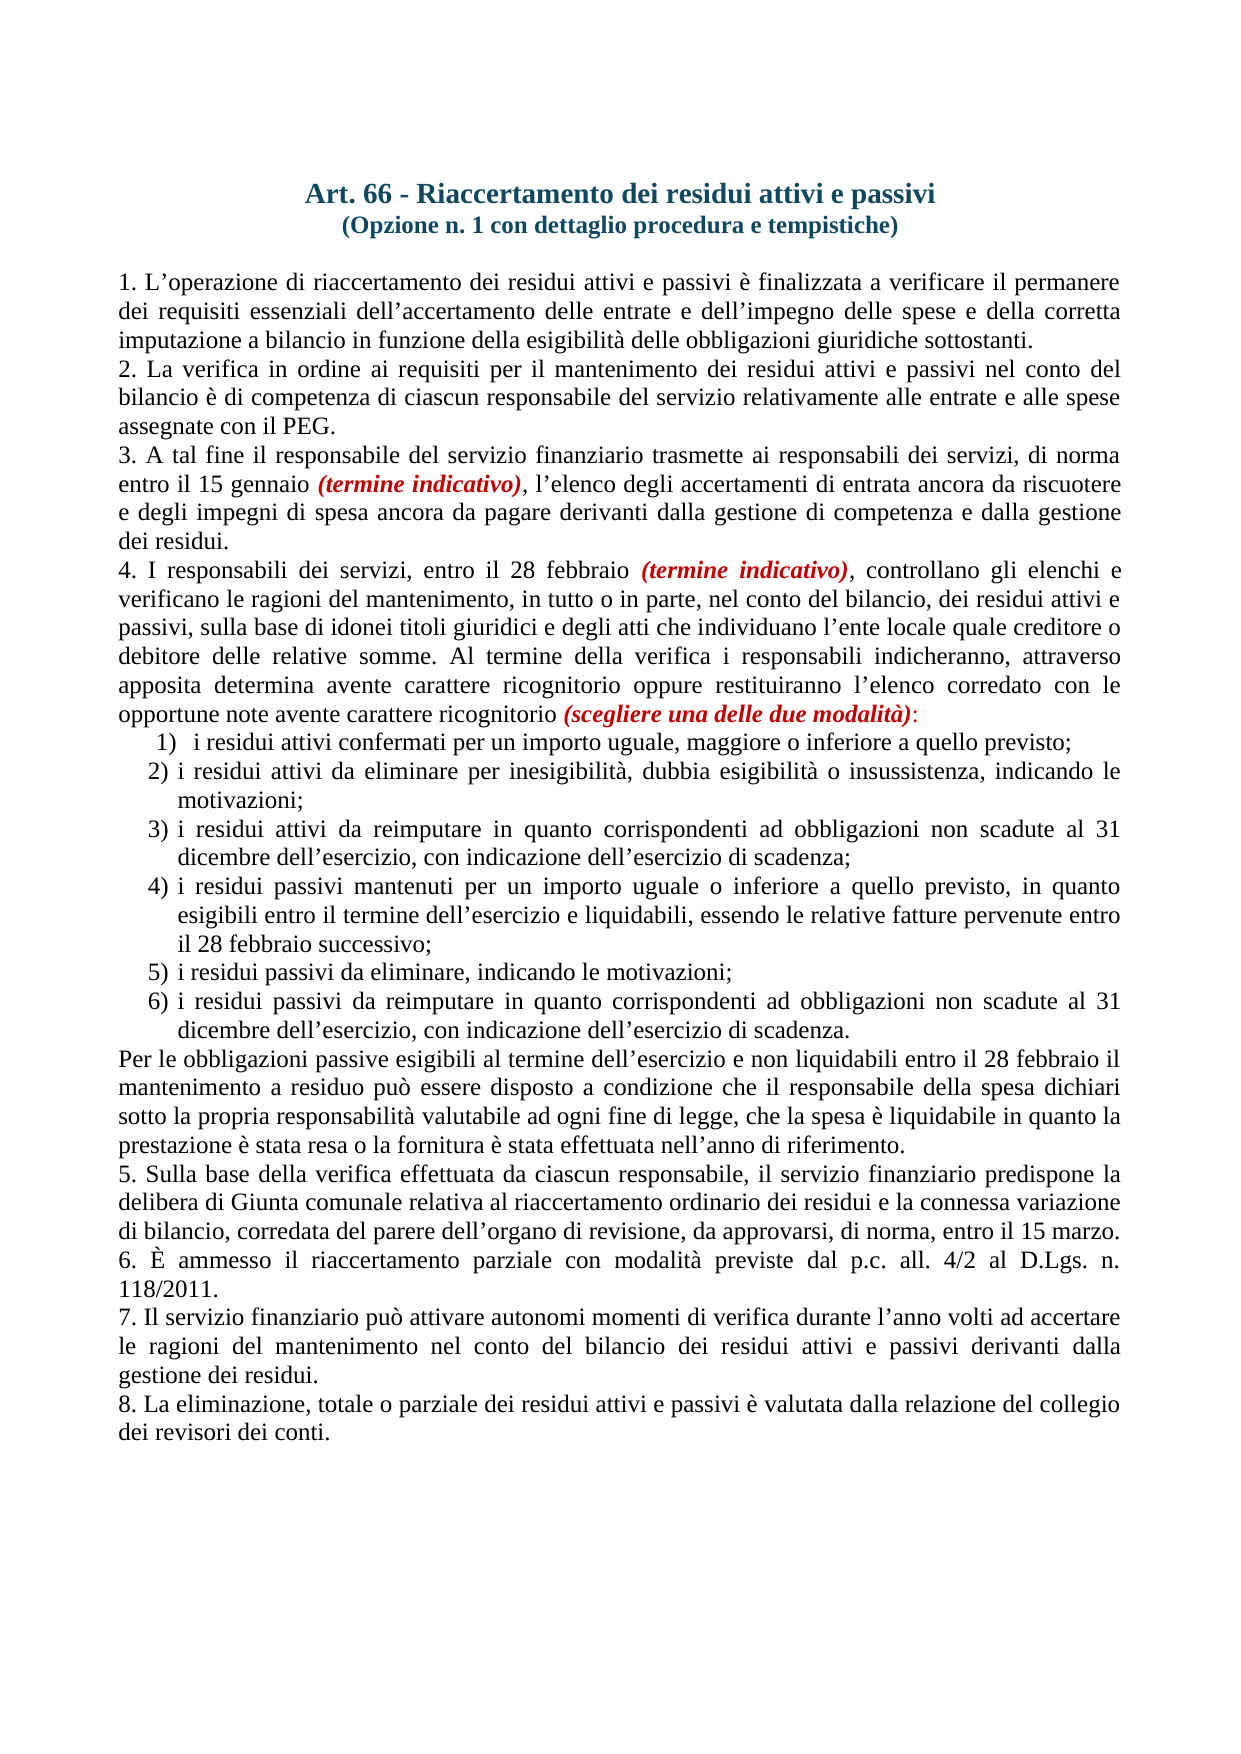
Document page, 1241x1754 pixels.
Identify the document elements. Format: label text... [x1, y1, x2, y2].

text Per le obbligazioni passive esigibili al termine dell’esercizio e non liquidabili entro il 28 febbraio il mantenimento a residuo può essere disposto a condizione che il responsabile della spesa dichiari sotto la propria responsabilità valutabile ad ogni fine di legge, che la spesa è liquidabile in quanto la prestazione è stata resa o la fornitura è stata effettuata nell’anno di riferimento. [118, 1044, 1122, 1159]
text 1. L’operazione di riaccertamento dei residui attivi e passivi è finalizzata a verificare il permanere dei requisiti essenziali dell’accertamento delle entrate e dell’impegno delle spese e della corretta imputazione a bilancio in funzione della esigibilità delle obbligazioni giuridiche sottostanti. [118, 267, 1122, 354]
text 2. La verifica in ordine ai requisiti per il mantenimento dei residui attivi e passivi nel conto del bilancio è di competenza di ciascun responsabile del servizio relativamente alle entrate e alle spese assegnate con il PEG. [118, 354, 1122, 440]
list i residui passivi da reimputare in quanto corrispondenti ad obbligazioni non scadute al 31 dicembre dell’esercizio, con indicazione dell’esercizio di scadenza. [148, 986, 1122, 1044]
text 7. Il servizio finanziario può attivare autonomi momenti di verifica durante l’anno volti ad accertare le ragioni del mantenimento nel conto del bilancio dei residui attivi e passivi derivanti dalla gestione dei residui. [118, 1302, 1122, 1389]
text 5. Sulla base della verifica effettuata da ciascun responsabile, il servizio finanziario predispone la delibera di Giunta comunale relativa al riaccertamento ordinario dei residui e la connessa variazione di bilancio, corredata del parere dell’organo di revisione, da approvarsi, di norma, entro il 15 marzo. [118, 1159, 1122, 1245]
text 3. A tal fine il responsabile del servizio finanziario trasmette ai responsabili dei servizi, di norma entro il 15 gennaio (termine indicativo), l’elenco degli accertamenti di entrata ancora da riscuotere e degli impegni di spesa ancora da pagare derivanti dalla gestione di competenza e dalla gestione dei residui. [118, 440, 1122, 555]
list i residui attivi confermati per un importo uguale, maggiore o inferiore a quello previsto; [156, 727, 1122, 756]
list i residui attivi da reimputare in quanto corrispondenti ad obbligazioni non scadute al 31 dicembre dell’esercizio, con indicazione dell’esercizio di scadenza; [148, 814, 1122, 871]
text (Opzione n. 1 con dettaglio procedura e tempistiche) [118, 210, 1122, 239]
text Art. 66 - Riaccertamento dei residui attivi e passivi [118, 176, 1122, 210]
list i residui attivi da eliminare per inesigibilità, dubbia esigibilità o insussistenza, indicando le motivazioni; [148, 756, 1122, 814]
text 4. I responsabili dei servizi, entro il 28 febbraio (termine indicativo), controllano gli elenchi e verificano le ragioni del mantenimento, in tutto o in parte, nel conto del bilancio, dei residui attivi e passivi, sulla base di idonei titoli giuridici e degli atti che individuano l’ente locale quale creditore o debitore delle relative somme. Al termine della verifica i responsabili indicheranno, attraverso apposita determina avente carattere ricognitorio oppure restituiranno l’elenco corredato con le opportune note avente carattere ricognitorio (scegliere una delle due modalità): [118, 555, 1122, 727]
list i residui passivi mantenuti per un importo uguale o inferiore a quello previsto, in quanto esigibili entro il termine dell’esercizio e liquidabili, essendo le relative fatture pervenute entro il 28 febbraio successivo; [148, 871, 1122, 957]
text 6. È ammesso il riaccertamento parziale con modalità previste dal p.c. all. 4/2 al D.Lgs. n. 118/2011. [118, 1245, 1122, 1302]
text 8. La eliminazione, totale o parziale dei residui attivi e passivi è valutata dalla relazione del collegio dei revisori dei conti. [118, 1389, 1122, 1446]
list i residui passivi da eliminare, indicando le motivazioni; [148, 957, 1122, 986]
